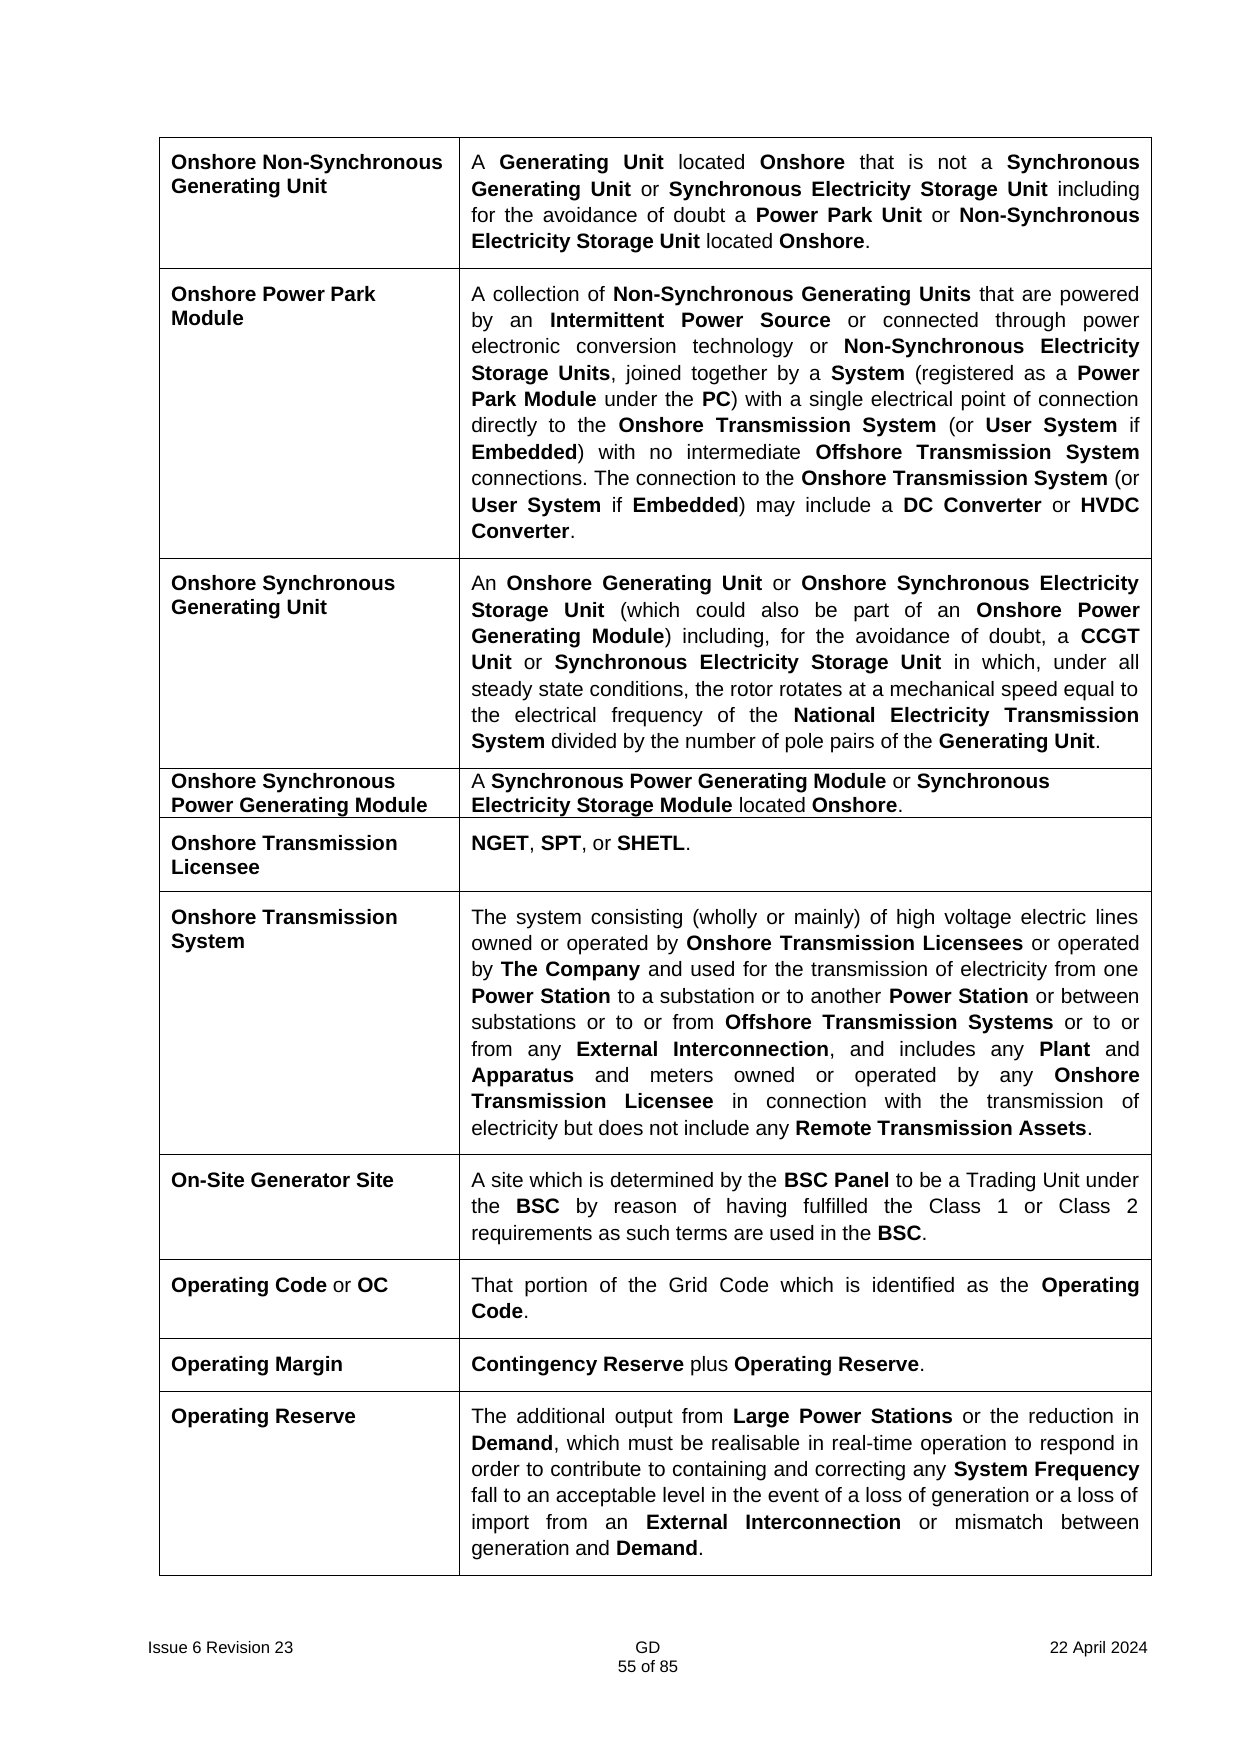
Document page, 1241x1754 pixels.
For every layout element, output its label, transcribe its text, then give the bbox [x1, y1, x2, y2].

table_cell Contingency Reserve plus Operating Reserve. [460, 1339, 1151, 1391]
table_cell A collection of Non-Synchronous Generating Units that are powered by an Intermittent Power Source or connected through power electronic conversion technology or Non-Synchronous Electricity Storage Units, joined together by a System (registered as a Power Park Module under the PC) with a single electrical point of connection directly to the Onshore Transmission System (or User System if Embedded) with no intermediate Offshore Transmission System connections. The connection to the Onshore Transmission System (or User System if Embedded) may include a DC Converter or HVDC Converter. [460, 269, 1151, 558]
table_cell An Onshore Generating Unit or Onshore Synchronous Electricity Storage Unit (which could also be part of an Onshore Power Generating Module) including, for the avoidance of doubt, a CCGT Unit or Synchronous Electricity Storage Unit in which, under all steady state conditions, the rotor rotates at a mechanical speed equal to the electrical frequency of the National Electricity Transmission System divided by the number of pole pairs of the Generating Unit. [460, 559, 1151, 768]
table_cell The additional output from Large Power Stations or the reduction in Demand, which must be realisable in real-time operation to respond in order to contribute to containing and correcting any System Frequency fall to an acceptable level in the event of a loss of generation or a loss of import from an External Interconnection or mismatch between generation and Demand. [460, 1392, 1151, 1575]
table_cell Onshore Synchronous Generating Unit [160, 559, 459, 768]
table_cell Operating Code or OC [160, 1260, 459, 1338]
table_cell The system consisting (wholly or mainly) of high voltage electric lines owned or operated by Onshore Transmission Licensees or operated by The Company and used for the transmission of electricity from one Power Station to a substation or to another Power Station or between substations or to or from Offshore Transmission Systems or to or from any External Interconnection, and includes any Plant and Apparatus and meters owned or operated by any Onshore Transmission Licensee in connection with the transmission of electricity but does not include any Remote Transmission Assets. [460, 892, 1151, 1154]
table_cell Onshore Transmission System [160, 892, 459, 1154]
table_cell Onshore Power Park Module [160, 269, 459, 558]
table_cell Onshore Synchronous Power Generating Module [160, 769, 459, 817]
table_cell A Generating Unit located Onshore that is not a Synchronous Generating Unit or Synchronous Electricity Storage Unit including for the avoidance of doubt a Power Park Unit or Non-Synchronous Electricity Storage Unit located Onshore. [460, 138, 1151, 268]
table_cell NGET, SPT, or SHETL. [460, 818, 1151, 891]
table_cell Onshore Transmission Licensee [160, 818, 459, 891]
table_cell A site which is determined by the BSC Panel to be a Trading Unit under the BSC by reason of having fulfilled the Class 1 or Class 2 requirements as such terms are used in the BSC. [460, 1155, 1151, 1259]
table_cell Onshore Non-Synchronous Generating Unit [160, 138, 459, 268]
table_cell A Synchronous Power Generating Module or Synchronous Electricity Storage Module located Onshore. [460, 769, 1151, 817]
table_cell Operating Reserve [160, 1392, 459, 1575]
table_cell On-Site Generator Site [160, 1155, 459, 1259]
table_cell That portion of the Grid Code which is identified as the Operating Code. [460, 1260, 1151, 1338]
table_cell Operating Margin [160, 1339, 459, 1391]
